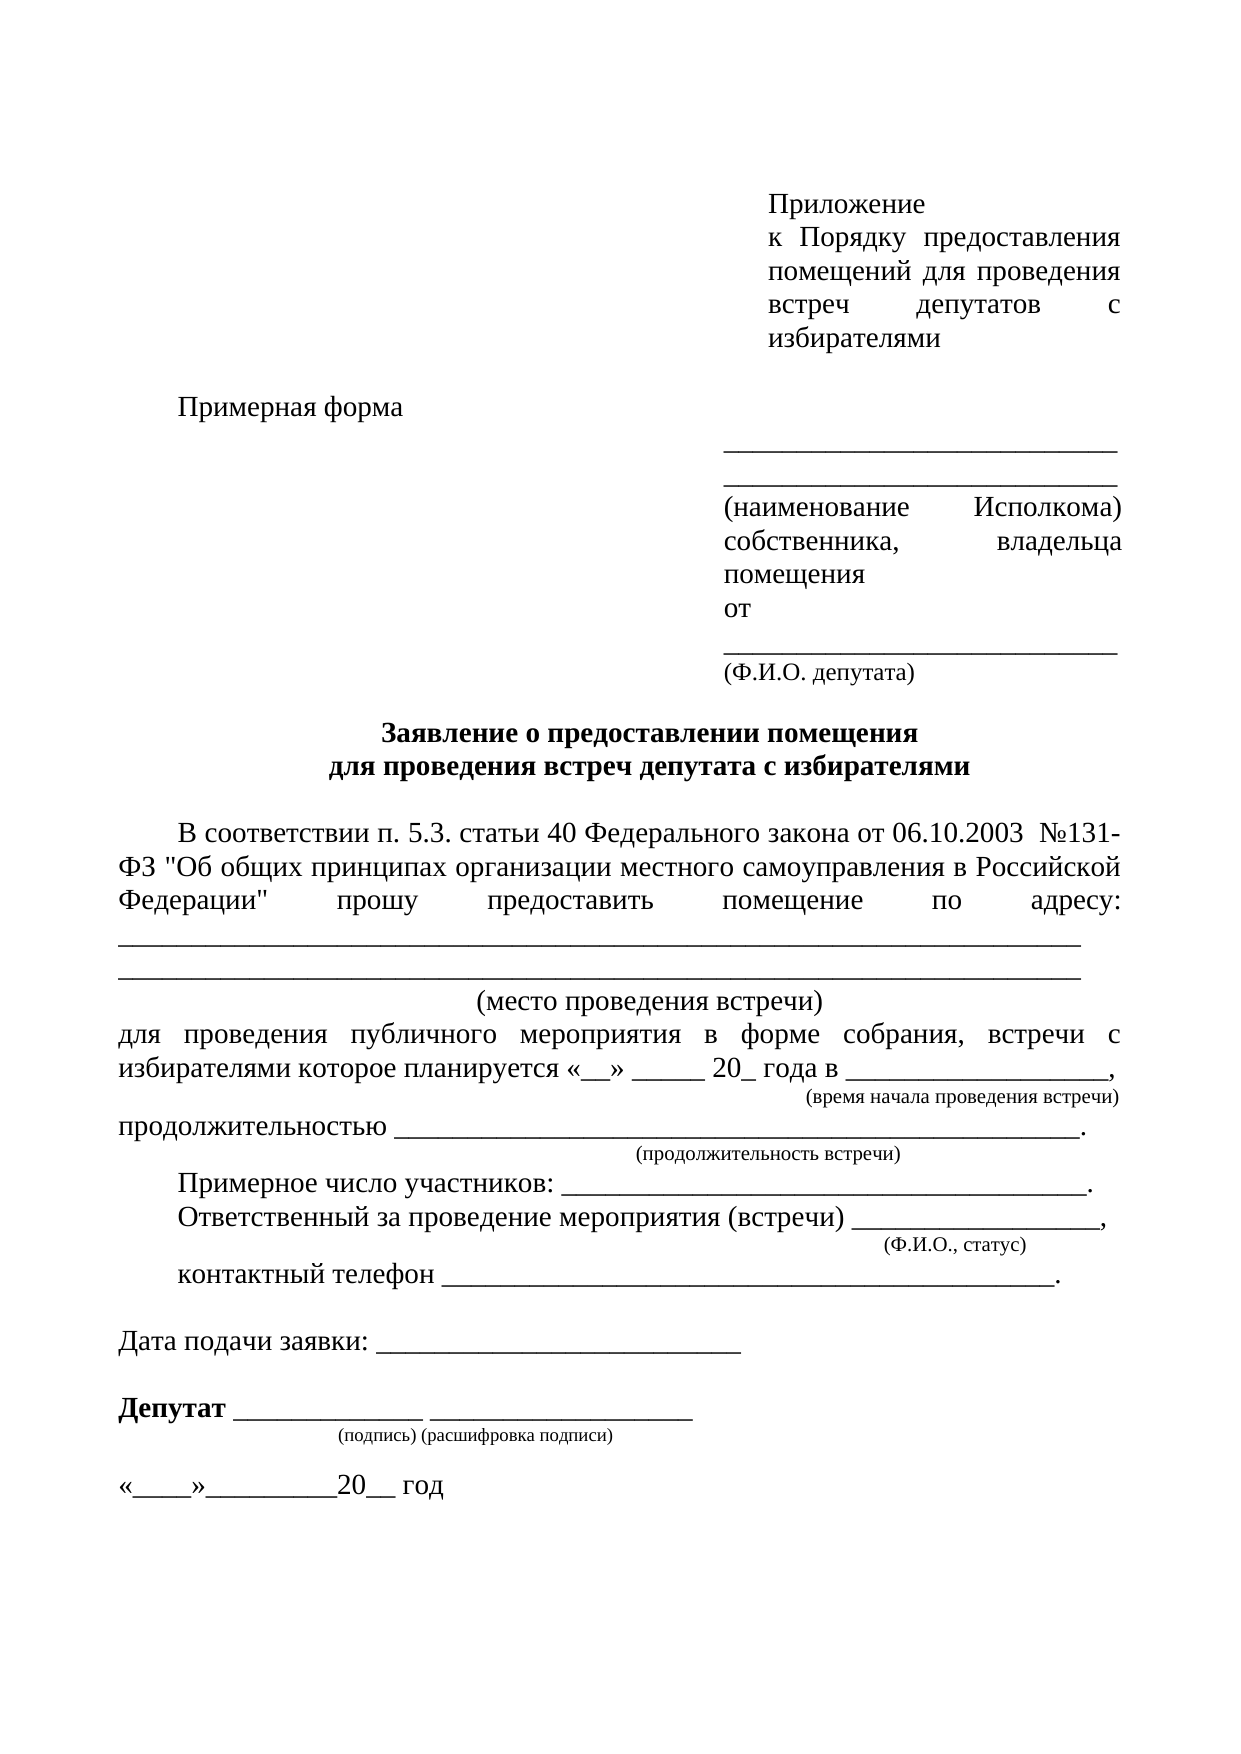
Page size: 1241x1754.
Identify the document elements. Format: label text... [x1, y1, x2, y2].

text контактный телефон __________________________________________. [118, 1256, 1122, 1290]
text для проведения публичного мероприятия в форме собрания, встречи с избирателями которое планируется «__» _____ 20_ года в __________________, [118, 1017, 1122, 1084]
text «____»_________20__ год [118, 1467, 1122, 1501]
text Депутат _____________ __________________ [118, 1391, 1122, 1424]
text ___________________________ [723, 456, 1122, 489]
text продолжительностью _______________________________________________. [118, 1108, 1122, 1141]
text Дата подачи заявки: _________________________ [118, 1323, 1122, 1357]
text В соответствии п. 5.3. статьи 40 Федерального закона от 06.10.2003 №131-ФЗ "Об общих принципах организации местного самоуправления в Российской Федерации" прошу предоставить помещение по адресу: __________________________________________________________________ [118, 815, 1122, 949]
text Примерная форма [118, 389, 1122, 422]
text от ___________________________ [723, 590, 1122, 657]
text Заявление о предоставлении помещения [118, 715, 1122, 748]
text Ответственный за проведение мероприятия (встречи) _________________, [118, 1199, 1122, 1232]
text (время начала проведения встречи) [118, 1084, 1122, 1108]
table_header Приложение к Порядку предоставления помещений для проведения встреч депутатов с избирателями [117, 185, 1122, 389]
text для проведения встреч депутата с избирателями [118, 748, 1122, 782]
text (продолжительность встречи) [577, 1141, 1122, 1165]
text Примерное число участников: ____________________________________. [118, 1165, 1122, 1199]
text (наименование Исполкома) собственника, владельца помещения [723, 489, 1122, 590]
text __________________________________________________________________ [118, 949, 1122, 983]
text ___________________________ [723, 422, 1122, 456]
text (подпись) (расшифровка подписи) [118, 1424, 1122, 1446]
text (Ф.И.О., статус) [118, 1232, 1122, 1256]
text (место проведения встречи) [118, 983, 1122, 1017]
text (Ф.И.О. депутата) [723, 657, 1122, 686]
